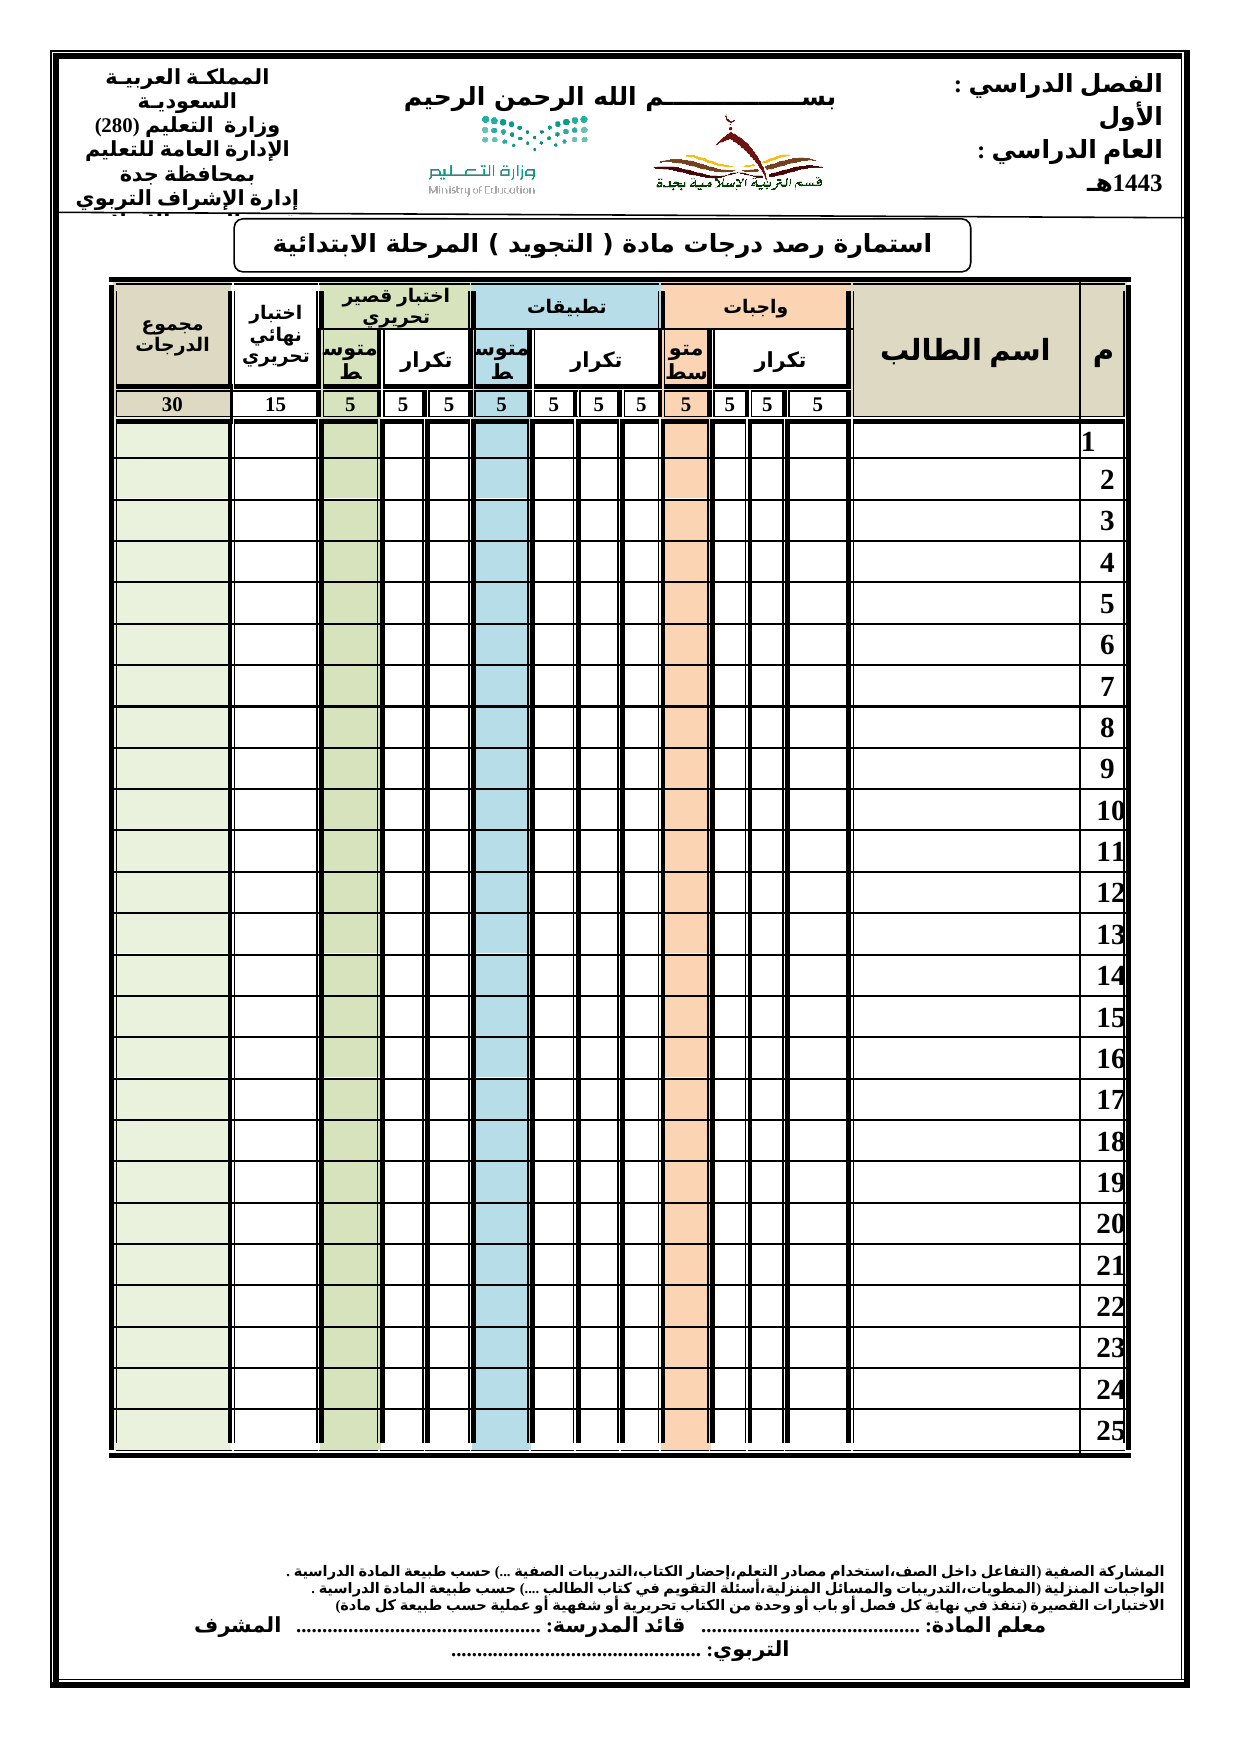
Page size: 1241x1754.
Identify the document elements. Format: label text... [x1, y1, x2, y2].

table_cell [535, 1328, 573, 1367]
table_cell [535, 914, 573, 953]
table_cell [235, 424, 316, 457]
table_cell [535, 1038, 573, 1077]
table_cell [324, 1369, 377, 1408]
table_cell [1081, 1080, 1123, 1119]
table_cell [235, 1080, 316, 1119]
table_cell [535, 873, 573, 912]
table_cell [854, 1204, 1079, 1243]
table_cell [235, 459, 316, 498]
table_cell [235, 956, 316, 995]
table_cell [715, 1328, 745, 1367]
table_cell [235, 1038, 316, 1077]
table_cell [625, 666, 658, 705]
table_cell [790, 749, 846, 788]
table_cell [790, 1080, 846, 1119]
table_cell [385, 1369, 422, 1408]
table_cell [426, 1410, 472, 1450]
table_cell [790, 873, 846, 912]
table_cell متوسط [324, 330, 377, 384]
table_cell [535, 1286, 573, 1326]
table_cell [324, 956, 377, 995]
table_cell [850, 1410, 1079, 1450]
table_cell [854, 1121, 1079, 1160]
table_cell [715, 625, 745, 664]
table_cell [752, 749, 782, 788]
table_cell [752, 1286, 782, 1326]
table_cell [625, 1080, 658, 1119]
table_cell [385, 1328, 422, 1367]
table_cell [665, 1286, 707, 1326]
table_cell [752, 542, 782, 581]
table_cell [1081, 1204, 1123, 1243]
table_cell [1081, 542, 1123, 581]
table_cell [715, 424, 745, 457]
table_cell [854, 424, 1079, 457]
table_cell [385, 790, 422, 829]
table_cell [577, 1410, 621, 1450]
table_cell [324, 424, 377, 457]
table_cell [117, 1038, 228, 1077]
table_header تطبيقات [472, 282, 661, 328]
table_cell [752, 914, 782, 953]
table_cell 30 [117, 392, 230, 416]
table_cell [381, 1410, 426, 1450]
table_cell [752, 873, 782, 912]
table_cell [790, 666, 846, 705]
table_cell [665, 459, 707, 498]
table_header واجبات [661, 285, 850, 328]
table_cell [476, 1328, 527, 1367]
table_cell [324, 790, 377, 829]
table_cell [476, 1162, 527, 1202]
table_cell 5 [535, 392, 573, 416]
table_cell [476, 459, 527, 498]
table_cell [385, 666, 422, 705]
table_cell [854, 583, 1079, 623]
table_cell [581, 1369, 617, 1408]
table_cell [430, 956, 468, 995]
table_cell 5 [790, 392, 846, 416]
table_cell [476, 1038, 527, 1077]
table_cell [430, 873, 468, 912]
table_cell [1081, 583, 1123, 623]
table_cell [581, 708, 617, 747]
table_cell [854, 790, 1079, 829]
table_cell [476, 1286, 527, 1326]
table_cell [324, 914, 377, 953]
table_cell [117, 1245, 228, 1284]
table_cell [854, 708, 1079, 747]
table_cell [235, 501, 316, 540]
table_cell [430, 666, 468, 705]
table_cell [752, 831, 782, 871]
table_cell [665, 708, 707, 747]
table_cell [665, 956, 707, 995]
table_cell [665, 749, 707, 788]
table_cell 5 [476, 392, 527, 416]
table_cell [476, 790, 527, 829]
table_cell [715, 1286, 745, 1326]
table_cell [476, 424, 527, 457]
table_cell [324, 1245, 377, 1284]
table_cell [1081, 424, 1123, 457]
table_cell [117, 1121, 228, 1160]
table_cell [854, 1245, 1079, 1284]
table_cell [625, 501, 658, 540]
table_cell [117, 708, 228, 747]
table_cell [581, 749, 617, 788]
table_cell [235, 1162, 316, 1202]
table_cell [535, 583, 573, 623]
table_cell [790, 790, 846, 829]
table_cell [114, 1410, 231, 1450]
table_cell [324, 1038, 377, 1077]
table_cell [476, 1080, 527, 1119]
table_cell [715, 501, 745, 540]
table_cell [1081, 1245, 1123, 1284]
table_cell [430, 542, 468, 581]
table_cell [790, 1328, 846, 1367]
table_cell [476, 956, 527, 995]
table_cell [430, 501, 468, 540]
table_cell [665, 1080, 707, 1119]
table_cell [715, 1245, 745, 1284]
table_cell [665, 1121, 707, 1160]
table_cell [665, 873, 707, 912]
table_cell [1081, 459, 1123, 498]
table_cell [790, 583, 846, 623]
table_cell [715, 1369, 745, 1408]
table_cell [752, 956, 782, 995]
table_cell [581, 997, 617, 1036]
table_cell [752, 501, 782, 540]
table_cell [715, 873, 745, 912]
table_cell [625, 1038, 658, 1077]
table_cell [625, 1204, 658, 1243]
table_cell [1081, 1038, 1123, 1077]
table_cell [715, 1038, 745, 1077]
table_cell [117, 501, 228, 540]
table_cell تكرار [385, 330, 468, 384]
table_cell [324, 1121, 377, 1160]
table_cell [752, 1369, 782, 1408]
table_cell [235, 1286, 316, 1326]
table_cell [625, 583, 658, 623]
table_cell [385, 1038, 422, 1077]
table_cell [854, 831, 1079, 871]
table_cell [1081, 708, 1123, 747]
table_cell [581, 583, 617, 623]
table_header م [1081, 282, 1127, 416]
table_cell [385, 1080, 422, 1119]
table_cell متوسط [665, 330, 707, 384]
table_cell [752, 1204, 782, 1243]
table_cell [1081, 625, 1123, 664]
table_cell [581, 1121, 617, 1160]
table_cell [854, 956, 1079, 995]
table_cell [324, 501, 377, 540]
table_cell [231, 1410, 320, 1450]
table_cell [117, 542, 228, 581]
table_cell [476, 666, 527, 705]
table_cell [430, 1369, 468, 1408]
table_cell [752, 666, 782, 705]
table_cell [430, 625, 468, 664]
table_cell [385, 749, 422, 788]
table_cell [430, 749, 468, 788]
table_cell [1081, 1286, 1123, 1326]
table_cell [625, 625, 658, 664]
table_cell 5 [581, 392, 617, 416]
table_cell [665, 1245, 707, 1284]
table_cell [625, 914, 658, 953]
table_cell [854, 1038, 1079, 1077]
table_cell [665, 997, 707, 1036]
table_cell [531, 1410, 577, 1450]
table_cell 5 [430, 392, 468, 416]
table_cell [324, 749, 377, 788]
table_cell [472, 1410, 531, 1450]
table_cell [385, 1286, 422, 1326]
table_cell [854, 459, 1079, 498]
table_cell [430, 459, 468, 498]
table_cell [752, 1245, 782, 1284]
table_cell [1081, 1121, 1123, 1160]
table_cell [117, 1286, 228, 1326]
table_cell [117, 997, 228, 1036]
table_cell [752, 1328, 782, 1367]
table_header اختبار نهائي تحريري [231, 282, 320, 384]
table_cell [117, 831, 228, 871]
table_cell [476, 1369, 527, 1408]
table_cell [625, 542, 658, 581]
table_cell [430, 914, 468, 953]
table_cell [235, 625, 316, 664]
table_cell [665, 1204, 707, 1243]
table_cell تكرار [535, 330, 658, 384]
table_cell [430, 790, 468, 829]
table_cell [430, 1080, 468, 1119]
table_cell [1081, 956, 1123, 995]
table_cell [117, 625, 228, 664]
table_cell [581, 873, 617, 912]
table_cell [715, 997, 745, 1036]
table_cell [385, 625, 422, 664]
table_cell [535, 708, 573, 747]
table_cell [790, 542, 846, 581]
table_cell [790, 914, 846, 953]
table_cell 5 [665, 392, 707, 416]
table_cell [324, 459, 377, 498]
table_cell [117, 956, 228, 995]
table_cell [752, 1162, 782, 1202]
table_cell [625, 1245, 658, 1284]
picture [422, 111, 590, 201]
table_cell [854, 1286, 1079, 1326]
table_cell [715, 914, 745, 953]
table_header اسم الطالب [850, 282, 1079, 416]
table_cell [715, 459, 745, 498]
table_cell [324, 873, 377, 912]
table_cell [715, 666, 745, 705]
table_cell [1081, 1162, 1123, 1202]
table_cell [117, 1204, 228, 1243]
table_cell [1081, 997, 1123, 1036]
table_cell [790, 956, 846, 995]
table_cell [625, 708, 658, 747]
table_cell [430, 831, 468, 871]
table_cell 15 [233, 392, 316, 416]
table_cell [715, 708, 745, 747]
table_cell [535, 459, 573, 498]
table_cell [535, 1369, 573, 1408]
table_cell [430, 1204, 468, 1243]
table_cell [665, 583, 707, 623]
table_cell [385, 1245, 422, 1284]
table_cell [581, 542, 617, 581]
table_cell [752, 583, 782, 623]
table_cell [581, 625, 617, 664]
table_cell [625, 1286, 658, 1326]
table_cell [385, 501, 422, 540]
table_cell [117, 1080, 228, 1119]
table_cell [790, 1038, 846, 1077]
table_cell [235, 914, 316, 953]
table_cell [665, 424, 707, 457]
table_cell [385, 708, 422, 747]
table_cell [385, 997, 422, 1036]
table_cell [665, 1369, 707, 1408]
table_cell [235, 1121, 316, 1160]
table_cell [385, 1162, 422, 1202]
table_cell [715, 831, 745, 871]
table_cell [535, 666, 573, 705]
table_cell [1081, 790, 1123, 829]
table_cell [715, 1204, 745, 1243]
table_cell [324, 1204, 377, 1243]
table_cell [430, 424, 468, 457]
table_cell [625, 749, 658, 788]
table_cell [790, 625, 846, 664]
table_cell [535, 1121, 573, 1160]
table_cell [1081, 1369, 1123, 1408]
table_cell [581, 1080, 617, 1119]
table_cell [854, 1369, 1079, 1408]
table_cell 5 [324, 392, 377, 416]
table_cell [665, 501, 707, 540]
table_cell [790, 831, 846, 871]
table_cell [752, 1038, 782, 1077]
table_cell [581, 666, 617, 705]
table_cell [385, 914, 422, 953]
table_cell [790, 1245, 846, 1284]
table_cell [752, 459, 782, 498]
table_cell [324, 583, 377, 623]
table_cell [324, 542, 377, 581]
table_cell [476, 1121, 527, 1160]
table_cell [581, 1245, 617, 1284]
table_cell [385, 956, 422, 995]
table_cell [385, 831, 422, 871]
table_cell [752, 1080, 782, 1119]
table_cell [117, 424, 228, 457]
table_cell [476, 542, 527, 581]
table_cell [581, 790, 617, 829]
table_cell [385, 1121, 422, 1160]
table_cell [117, 1328, 228, 1367]
table_cell [665, 914, 707, 953]
table_cell [711, 1410, 748, 1450]
table_cell [625, 1162, 658, 1202]
table_cell [430, 1286, 468, 1326]
table_cell [535, 997, 573, 1036]
table_cell [665, 1162, 707, 1202]
table_cell [385, 583, 422, 623]
table_cell [324, 625, 377, 664]
table_cell [715, 542, 745, 581]
table_cell [430, 583, 468, 623]
table_cell [117, 1369, 228, 1408]
table_cell 5 [715, 392, 745, 416]
table_cell [786, 1410, 850, 1450]
table_cell [665, 666, 707, 705]
table_cell [581, 1328, 617, 1367]
table_cell [235, 997, 316, 1036]
table_cell [430, 1162, 468, 1202]
table_cell [790, 997, 846, 1036]
table_cell [535, 1080, 573, 1119]
table_cell [324, 1162, 377, 1202]
table_cell [324, 997, 377, 1036]
table_cell [665, 542, 707, 581]
table_cell [790, 1369, 846, 1408]
table_cell [535, 625, 573, 664]
table_cell [235, 749, 316, 788]
table_cell [535, 956, 573, 995]
table_cell [324, 708, 377, 747]
table_cell [790, 1204, 846, 1243]
table_cell [854, 914, 1079, 953]
table_cell [324, 831, 377, 871]
table_cell [854, 666, 1079, 705]
table_cell [1081, 873, 1123, 912]
table_cell [117, 873, 228, 912]
table_cell [790, 708, 846, 747]
table_cell [581, 424, 617, 457]
table_cell [625, 459, 658, 498]
table_cell [476, 1204, 527, 1243]
table_cell [476, 708, 527, 747]
table_cell [625, 790, 658, 829]
picture [652, 113, 825, 193]
table_cell [715, 790, 745, 829]
table_cell [625, 873, 658, 912]
table_cell [752, 790, 782, 829]
table_cell [235, 666, 316, 705]
table_cell [117, 790, 228, 829]
table_cell [324, 1080, 377, 1119]
table_cell [581, 1038, 617, 1077]
table_cell تكرار [715, 330, 846, 384]
table_cell [625, 1121, 658, 1160]
table_cell [117, 666, 228, 705]
table_cell [476, 1245, 527, 1284]
table_cell [235, 1245, 316, 1284]
table_cell [476, 914, 527, 953]
table_cell [535, 1204, 573, 1243]
table_cell 5 [385, 392, 422, 416]
table_cell [324, 1286, 377, 1326]
table_cell [235, 583, 316, 623]
table_cell [625, 956, 658, 995]
table_cell [581, 1204, 617, 1243]
table_cell [752, 1121, 782, 1160]
table_cell [854, 749, 1079, 788]
table_cell [715, 1080, 745, 1119]
table_cell [665, 790, 707, 829]
table_cell [235, 873, 316, 912]
table_cell [535, 1162, 573, 1202]
table_cell [535, 749, 573, 788]
table_cell [790, 1121, 846, 1160]
table_cell [854, 625, 1079, 664]
table_cell [790, 501, 846, 540]
table_cell [752, 625, 782, 664]
table_cell [535, 542, 573, 581]
table_cell [385, 1204, 422, 1243]
table_cell [854, 1328, 1079, 1367]
table_cell [117, 914, 228, 953]
table_cell [535, 501, 573, 540]
table_cell [854, 997, 1079, 1036]
table_cell [324, 1328, 377, 1367]
table_cell [535, 831, 573, 871]
table_cell 5 [752, 392, 782, 416]
table_cell متوسط [476, 330, 527, 384]
table_cell [581, 914, 617, 953]
table_cell [235, 831, 316, 871]
table_cell [535, 1245, 573, 1284]
table_cell [665, 625, 707, 664]
table_cell [385, 873, 422, 912]
table_cell [621, 1410, 661, 1450]
table_cell [625, 1369, 658, 1408]
table_cell [625, 424, 658, 457]
table_cell [235, 542, 316, 581]
table_cell [581, 1286, 617, 1326]
table_cell [1081, 749, 1123, 788]
table_cell [715, 1121, 745, 1160]
table_cell [1081, 1410, 1126, 1450]
table_cell [625, 997, 658, 1036]
table_cell [535, 790, 573, 829]
table_cell [581, 501, 617, 540]
table_cell [1081, 1328, 1123, 1367]
table_cell [476, 831, 527, 871]
table_cell [430, 1245, 468, 1284]
table_cell [117, 1162, 228, 1202]
table_cell [752, 997, 782, 1036]
table_cell [476, 997, 527, 1036]
table_header مجموع الدرجات [113, 282, 231, 384]
table_cell [385, 424, 422, 457]
table_cell [625, 831, 658, 871]
table_cell [715, 956, 745, 995]
table_cell [665, 1328, 707, 1367]
table_cell [854, 1080, 1079, 1119]
table_cell [324, 666, 377, 705]
table_cell [235, 1328, 316, 1367]
table_header اختبار قصير تحريري [320, 282, 472, 328]
table_cell [385, 459, 422, 498]
table_cell [790, 459, 846, 498]
table_cell [430, 1121, 468, 1160]
table_cell [320, 1410, 381, 1450]
table_cell [625, 1328, 658, 1367]
table_cell [790, 1162, 846, 1202]
table_cell [752, 708, 782, 747]
table_cell 5 [625, 392, 658, 416]
table_cell [790, 1286, 846, 1326]
table_cell [749, 1410, 786, 1450]
table_cell [581, 459, 617, 498]
table_cell [715, 1162, 745, 1202]
table_cell [535, 424, 573, 457]
table_cell [1081, 914, 1123, 953]
table_cell [235, 708, 316, 747]
table_cell [476, 873, 527, 912]
table_cell [430, 708, 468, 747]
table_cell [1081, 666, 1123, 705]
table_cell [430, 1038, 468, 1077]
table_cell [430, 997, 468, 1036]
table_cell [790, 424, 846, 457]
table_cell [235, 790, 316, 829]
table_cell [715, 749, 745, 788]
table_cell [117, 459, 228, 498]
table_cell [854, 501, 1079, 540]
table_cell [665, 831, 707, 871]
table_cell [476, 625, 527, 664]
table_cell [476, 583, 527, 623]
table_cell [385, 542, 422, 581]
table_cell [1081, 501, 1123, 540]
table_cell [581, 831, 617, 871]
table_cell [752, 424, 782, 457]
table_cell [235, 1204, 316, 1243]
table_cell [661, 1410, 711, 1450]
table_cell [715, 583, 745, 623]
table_cell [854, 1162, 1079, 1202]
table_cell [581, 1162, 617, 1202]
table_cell [1081, 831, 1123, 871]
table_cell [581, 956, 617, 995]
table_cell [235, 1369, 316, 1408]
table_cell [117, 749, 228, 788]
table_cell [665, 1038, 707, 1077]
table_cell [476, 501, 527, 540]
table_cell [430, 1328, 468, 1367]
table_cell [476, 749, 527, 788]
table_cell [854, 542, 1079, 581]
table_cell [117, 583, 228, 623]
table_cell [854, 873, 1079, 912]
